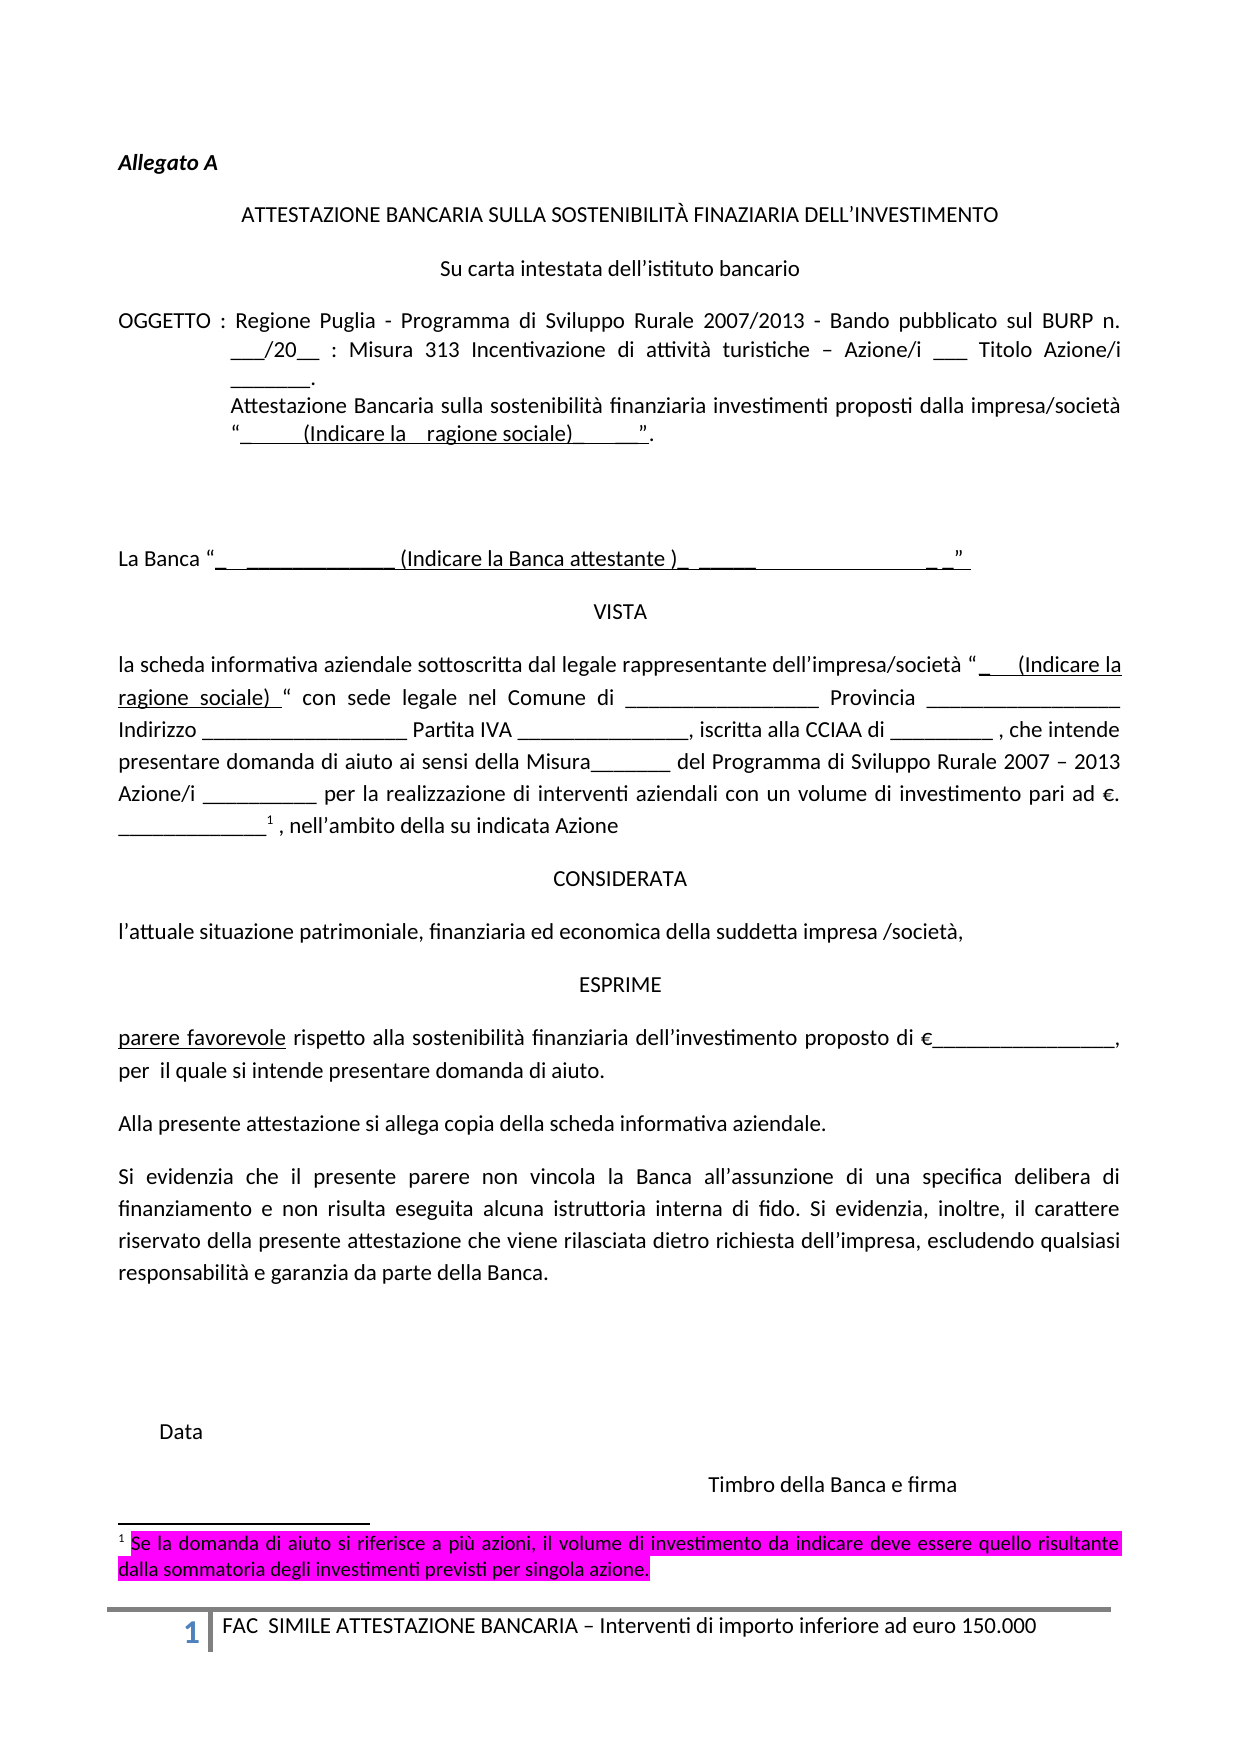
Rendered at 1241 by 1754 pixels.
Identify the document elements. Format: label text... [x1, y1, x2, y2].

text “_ _____________ (Indicare attestante )_ _____ _ _” [118, 544, 1122, 572]
text l’attuale situazione patrimoniale, finanziaria ed economica della suddetta impresa /società, [118, 917, 1122, 946]
text Allegato A [118, 148, 1122, 176]
text VISTA [118, 597, 1122, 626]
text Data [118, 1417, 1122, 1445]
text OGGETTO : Regione Puglia - Programma di Sviluppo Rurale 2007/2013 - Bando pubblicato sul BURP n. ___/20__ : Misura 313 Incentivazione di attività turistiche – Azione/i ___ Titolo Azione/i _______. [118, 307, 1122, 391]
text Attestazione Bancaria sulla sostenibilità finanziaria investimenti proposti dalla impresa/società “_ (Indicare la ragione sociale)_ __”. [118, 391, 1122, 447]
text CONSIDERATA [118, 864, 1122, 892]
text Timbro della Banca e firma [118, 1470, 1122, 1498]
text la scheda informativa aziendale sottoscritta dal legale rappresentante dell’impresa/società “_ (Indicare la ragione sociale) “ con sede legale nel Comune di _________________ Provincia _________________ Indirizzo __________________ Partita IVA _______________, iscritta alla CCIAA di _________ , che intende presentare domanda di aiuto ai sensi della Misura_______ del Programma di Sviluppo Rurale 2007 – 2013 Azione/i __________ per la realizzazione di interventi aziendali con un volume di investimento pari ad €. _____________ , nell’ambito della su indicata Azione [118, 651, 1122, 839]
text ATTESTAZIONE BANCARIA SULLA SOSTENIBILITÀ FINAZIARIA DELL’INVESTIMENTO [118, 201, 1122, 229]
text Si evidenzia che il presente parere non vincola all’assunzione di una specifica delibera di finanziamento e non risulta eseguita alcuna istruttoria interna di fido. Si evidenzia, inoltre, il carattere riservato della presente attestazione che viene rilasciata dietro richiesta dell’impresa, escludendo qualsiasi responsabilità e garanzia da parte della Banca. [118, 1162, 1122, 1286]
text Su carta intestata dell’istituto bancario [118, 254, 1122, 282]
text ESPRIME [118, 971, 1122, 998]
text Alla presente attestazione si allega copia della scheda informativa aziendale. [118, 1109, 1122, 1137]
text parere favorevole rispetto alla sostenibilità finanziaria dell’investimento proposto di €________________, per il quale si intende presentare domanda di aiuto. [118, 1023, 1122, 1084]
